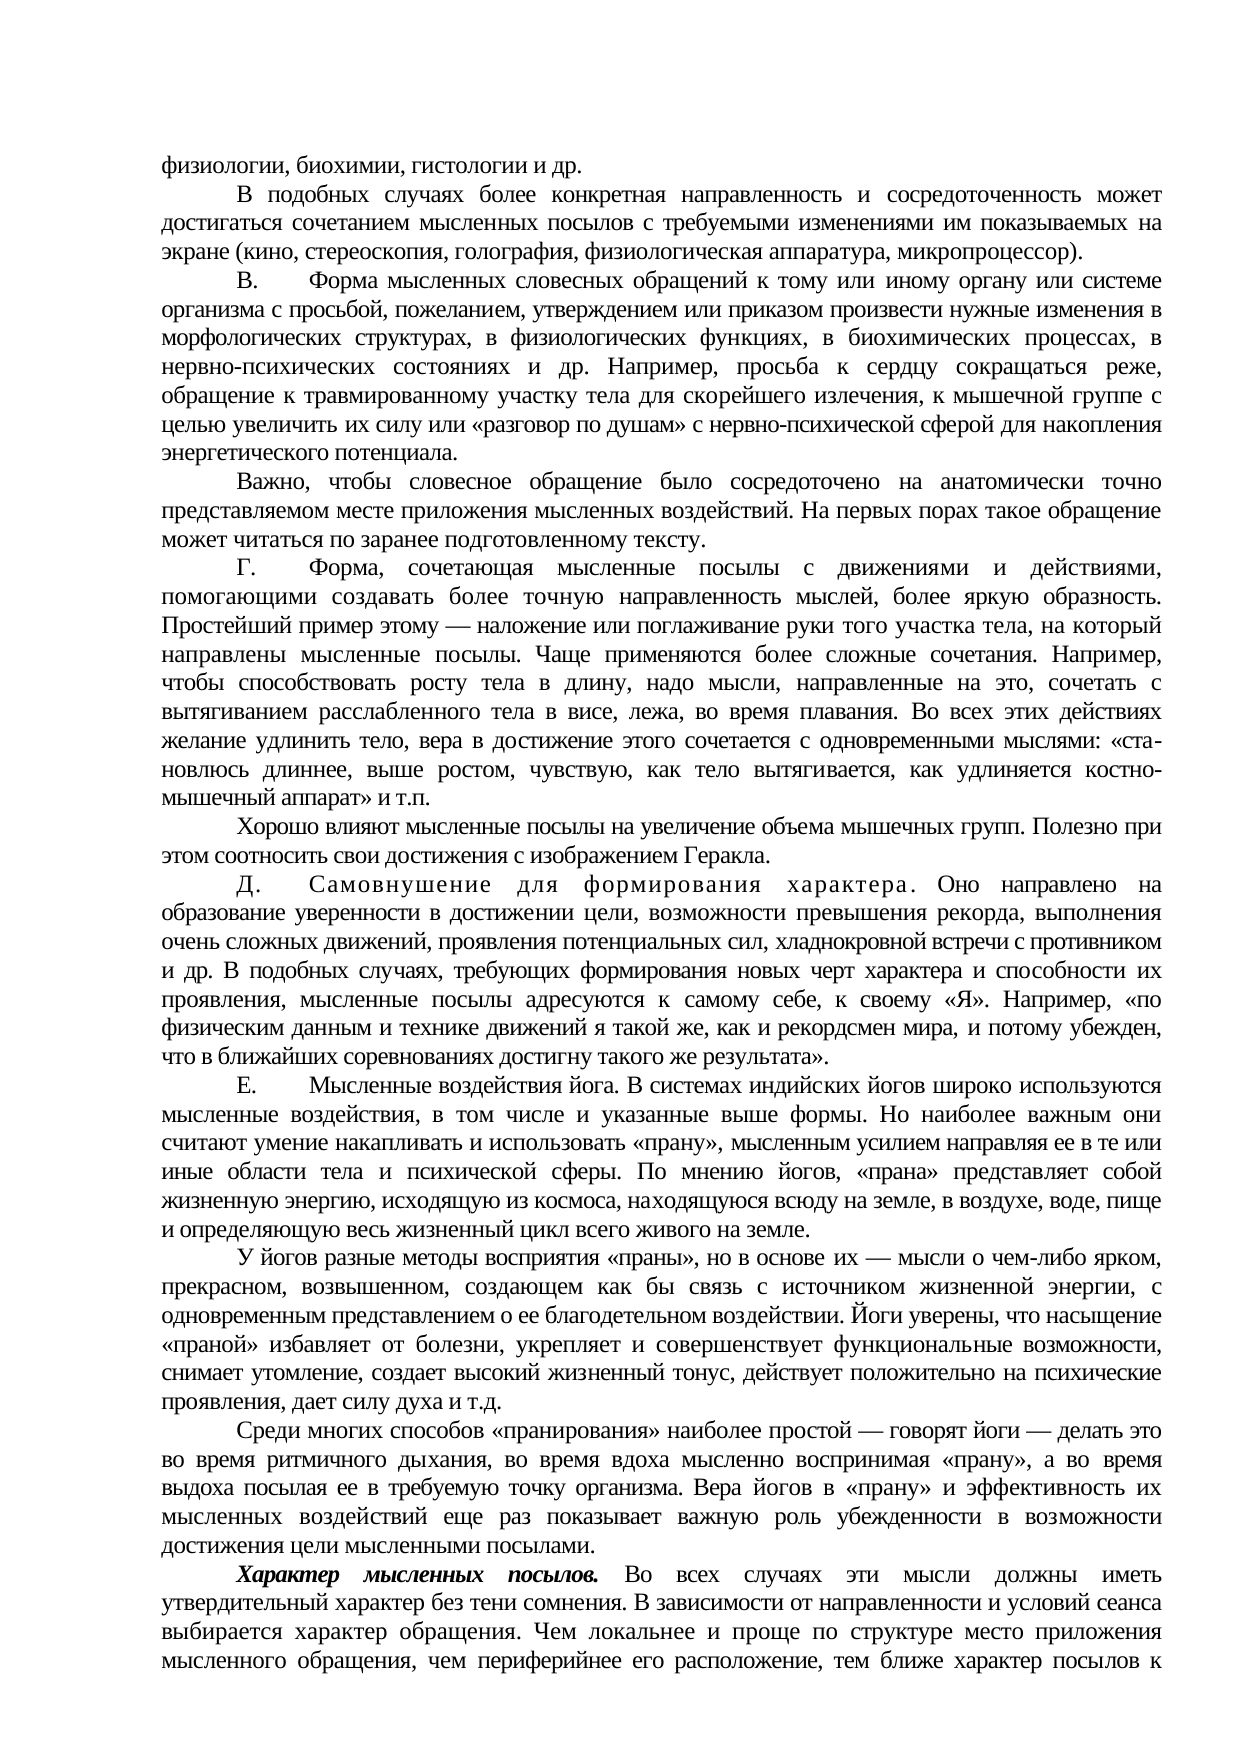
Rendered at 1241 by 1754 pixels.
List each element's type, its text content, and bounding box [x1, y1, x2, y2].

text Важно, чтобы словесное обращение было сосредоточено на анатомически точно представляемом месте приложения мысленных воздействий. На первых порах такое обращение может читаться по заранее подготовленному тексту. [161, 466, 1162, 552]
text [161, 150, 1162, 179]
text Г. Форма, сочетающая мысленные посылы с движениями и действиями, помогающими создавать более точную направленность мыслей, более яркую образность. Простейший пример этому — наложение или поглаживание руки того участка тела, на который направлены мысленные посылы. Чаще применяются более сложные сочетания. Например, чтобы способствовать росту тела в длину, надо мысли, направленные на это, сочетать с вытягиванием расслабленного тела в висе, лежа, во время плавания. Во всех этих действиях желание удлинить тело, вера в достижение этого сочетается с одновременными мыслями: «становлюсь длиннее, выше ростом, чувствую, как тело вытягивается, как удлиняется костно-мышечный аппарат» и т.п. [161, 552, 1162, 811]
text Д. Самовнушение для формирования характера. Оно направлено на образование уверенности в достижении цели, возможности превышения рекорда, выполнения очень сложных движений, проявления потенциальных сил, хладнокровной встречи с противником и др. В подобных случаях, требующих формирования новых черт характера и способности их проявления, мысленные посылы адресуются к самому себе, к своему «Я». Например, «по физическим данным и технике движений я такой же, как и рекордсмен мира, и потому убежден, что в ближайших соревнованиях достигну такого же результата». [161, 869, 1162, 1070]
text Е. Мысленные воздействия йога. В системах индийских йогов широко используются мысленные воздействия, в том числе и указанные выше формы. Но наиболее важным они считают умение накапливать и использовать «прану», мысленным усилием направляя ее в те или иные области тела и психической сферы. По мнению йогов, «прана» представляет собой жизненную энергию, исходящую из космоса, находящуюся всюду на земле, в воздухе, воде, пище и определяющую весь жизненный цикл всего живого на земле. [161, 1070, 1162, 1242]
text Хорошо влияют мысленные посылы на увеличение объема мышечных групп. Полезно при этом соотносить свои достижения с изображением Геракла. [161, 811, 1162, 869]
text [161, 1559, 1162, 1674]
text У йогов разные методы восприятия «праны», но в основе их — мысли о чем-либо ярком, прекрасном, возвышенном, создающем как бы связь с источником жизненной энергии, с одновременным представлением о ее благодетельном воздействии. Йоги уверены, что насыщение «праной» избавляет от болезни, укрепляет и совершенствует функциональные возможности, снимает утомление, создает высокий жизненный тонус, действует положительно на психические проявления, дает силу духа и т.д. [161, 1242, 1162, 1415]
text Среди многих способов «пранирования» наиболее простой — говорят йоги — делать это во время ритмичного дыхания, во время вдоха мысленно воспринимая «прану», а во время выдоха посылая ее в требуемую точку организма. Вера йогов в «прану» и эффективность их мысленных воздействий еще раз показывает важную роль убежденности в возможности достижения цели мысленными посылами. [161, 1415, 1162, 1559]
text B. Форма мысленных словесных обращений к тому или иному органу или системе организма с просьбой, пожеланием, утверждением или приказом произвести нужные изменения в морфологических структурах, в физиологических функциях, в биохимических процессах, в нервно-психических состояниях и др. Например, просьба к сердцу сокращаться реже, обращение к травмированному участку тела для скорейшего излечения, к мышечной группе с целью увеличить их силу или «разговор по душам» с нервно-психической сферой для накопления энергетического потенциала. [161, 265, 1162, 466]
text В подобных случаях более конкретная направленность и сосредоточенность может достигаться сочетанием мысленных посылов с требуемыми изменениями им показываемых на экране (кино, стереоскопия, голография, физиологическая аппаратура, микропроцессор). [161, 179, 1162, 265]
